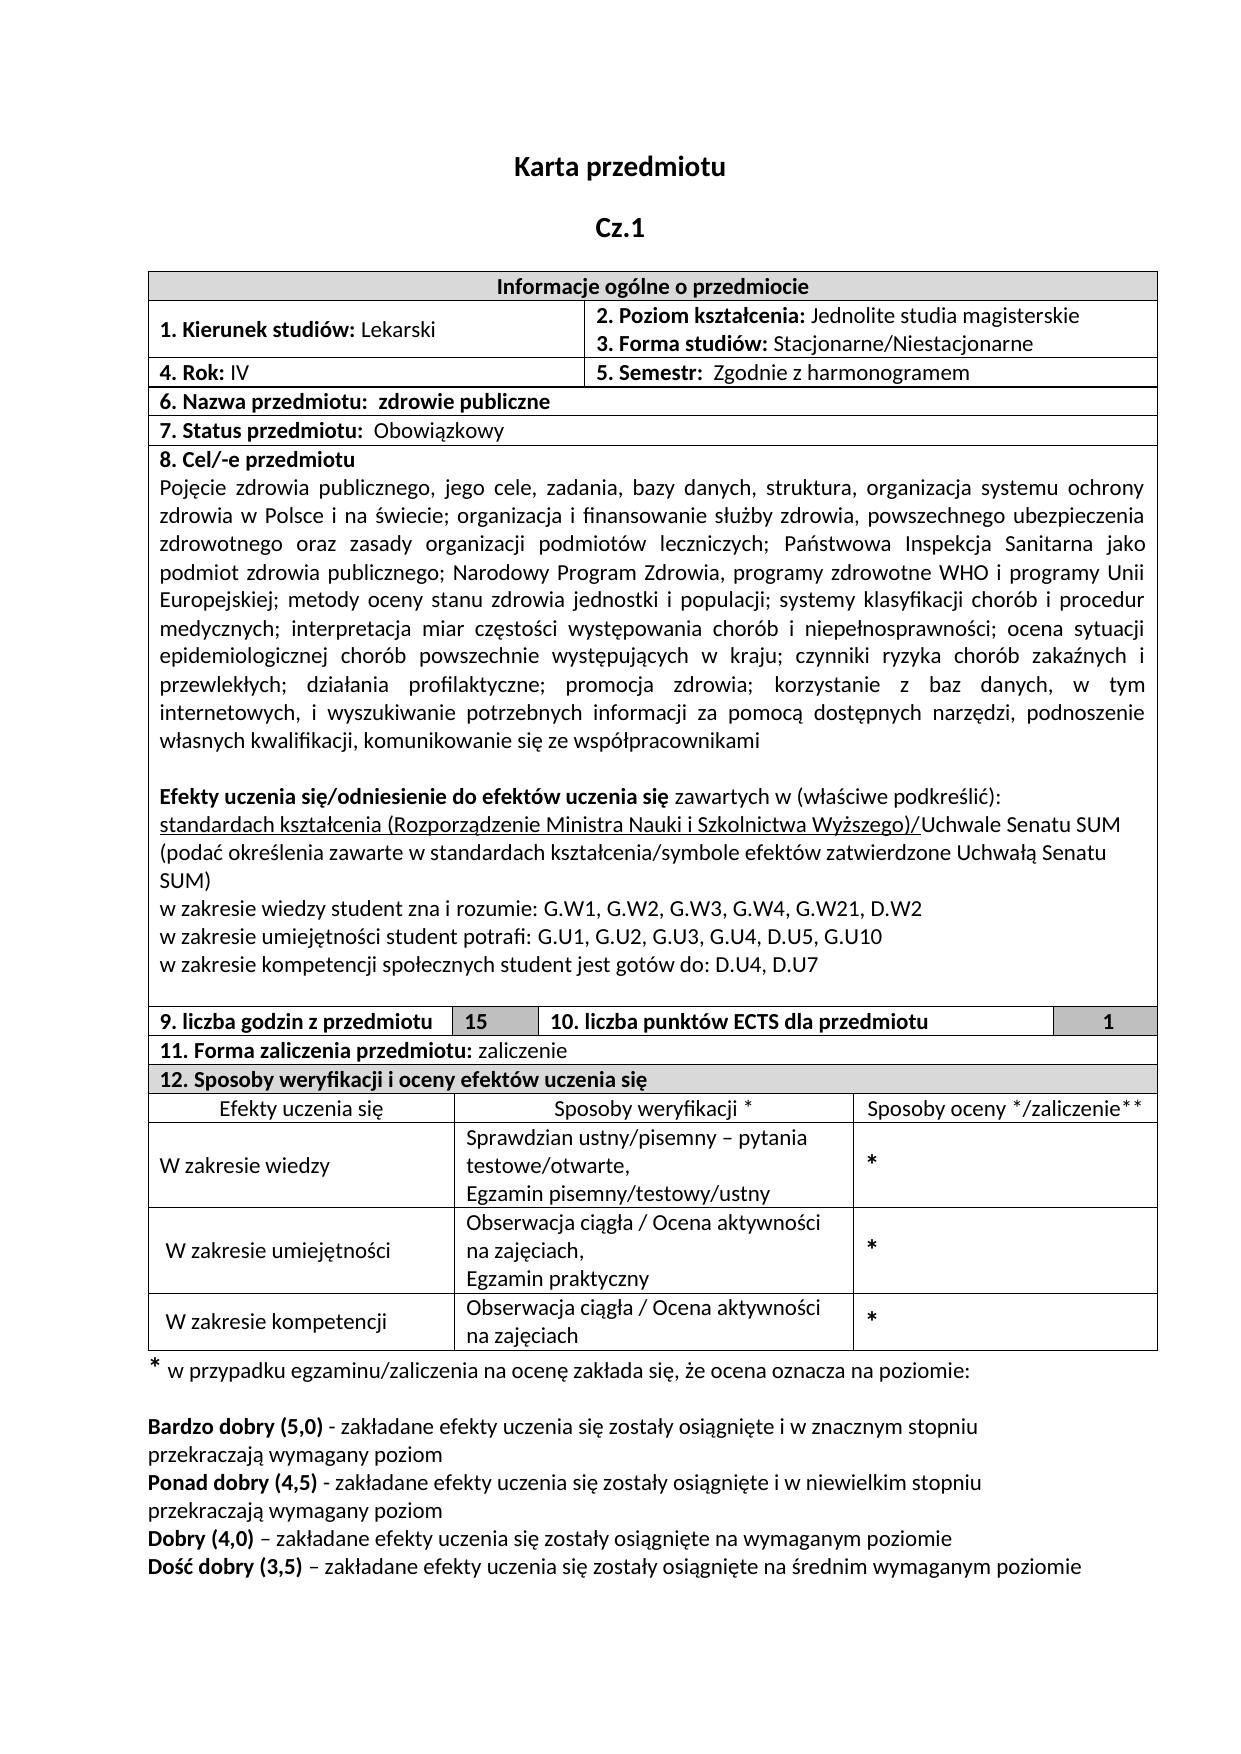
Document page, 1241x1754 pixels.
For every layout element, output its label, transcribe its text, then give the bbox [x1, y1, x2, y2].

text * w przypadku egzaminu/zaliczenia na ocenę zakłada się, że ocena oznacza na poziomie: [148, 1351, 1093, 1386]
table_cell 12. Sposoby weryfikacji i oceny efektów uczenia się [149, 1065, 1157, 1093]
table_cell Sposoby oceny */zaliczenie** [854, 1094, 1157, 1122]
table_cell Sposoby weryfikacji * [455, 1094, 853, 1122]
text Cz.1 [148, 209, 1093, 245]
table_cell 11. Forma zaliczenia przedmiotu: zaliczenie [149, 1036, 1157, 1064]
table_cell * [854, 1123, 1157, 1207]
table_cell W zakresie umiejętności [149, 1208, 454, 1292]
table_cell 10. liczba punktów ECTS dla przedmiotu [539, 1007, 1053, 1035]
table_cell Sprawdzian ustny/pisemny – pytania testowe/otwarte, Egzamin pisemny/testowy/ustny [455, 1123, 853, 1207]
table_cell 2. Poziom kształcenia: Jednolite studia magisterskie 3. Forma studiów: Stacjonarne/Niestacjonarne [585, 301, 1157, 357]
table_cell Efekty uczenia się [149, 1094, 454, 1122]
table_cell Obserwacja ciągła / Ocena aktywności na zajęciach, Egzamin praktyczny [455, 1208, 853, 1292]
table_cell 5. Semestr: Zgodnie z harmonogramem [585, 358, 1157, 386]
table_cell 8. Cel/-e przedmiotu Pojęcie zdrowia publicznego, jego cele, zadania, bazy danych, struktura, organizacja systemu ochrony zdrowia w Polsce i na świecie; organizacja i finansowanie służby zdrowia, powszechnego ubezpieczenia zdrowotnego oraz zasady organizacji podmiotów leczniczych; Państwowa Inspekcja Sanitarna jako podmiot zdrowia publicznego; Narodowy Program Zdrowia, programy zdrowotne WHO i programy Unii Europejskiej; metody oceny stanu zdrowia jednostki i populacji; systemy klasyfikacji chorób i procedur medycznych; interpretacja miar częstości występowania chorób i niepełnosprawności; ocena sytuacji epidemiologicznej chorób powszechnie występujących w kraju; czynniki ryzyka chorób zakaźnych i przewlekłych; działania profilaktyczne; promocja zdrowia; korzystanie z baz danych, w tym internetowych, i wyszukiwanie potrzebnych informacji za pomocą dostępnych narzędzi, podnoszenie własnych kwalifikacji, komunikowanie się ze współpracownikami [149, 446, 1157, 754]
table_cell 1. Kierunek studiów: Lekarski [149, 301, 584, 357]
table_cell Efekty uczenia się/odniesienie do efektów uczenia się zawartych w (właściwe podkreślić): standardach kształcenia (Rozporządzenie Ministra Nauki i Szkolnictwa Wyższego)/Uchwale Senatu SUM (podać określenia zawarte w standardach kształcenia/symbole efektów zatwierdzone Uchwałą Senatu SUM) w zakresie wiedzy student zna i rozumie: G.W1, G.W2, G.W3, G.W4, G.W21, D.W2 w zakresie umiejętności student potrafi: G.U1, G.U2, G.U3, G.U4, D.U5, G.U10 w zakresie kompetencji społecznych student jest gotów do: D.U4, D.U7 [149, 754, 1157, 1006]
table_cell 7. Status przedmiotu: Obowiązkowy [149, 416, 1157, 444]
table_cell 1 [1054, 1007, 1157, 1035]
table_cell * [854, 1208, 1157, 1292]
text Dość dobry (3,5) – zakładane efekty uczenia się zostały osiągnięte na średnim wymaganym poziomie [148, 1552, 1093, 1580]
text Dobry (4,0) – zakładane efekty uczenia się zostały osiągnięte na wymaganym poziomie [148, 1524, 1093, 1552]
table_cell W zakresie wiedzy [149, 1123, 454, 1207]
table_cell * [854, 1294, 1157, 1349]
text Bardzo dobry (5,0) - zakładane efekty uczenia się zostały osiągnięte i w znacznym stopniu przekraczają wymagany poziom [148, 1412, 1093, 1468]
text Ponad dobry (4,5) - zakładane efekty uczenia się zostały osiągnięte i w niewielkim stopniu przekraczają wymagany poziom [148, 1468, 1093, 1524]
table_cell Obserwacja ciągła / Ocena aktywności na zajęciach [455, 1294, 853, 1349]
table_header Informacje ogólne o przedmiocie [149, 272, 1157, 300]
table_cell 9. liczba godzin z przedmiotu [149, 1007, 452, 1035]
text Karta przedmiotu [148, 148, 1093, 183]
table_cell 6. Nazwa przedmiotu: zdrowie publiczne [149, 388, 1157, 415]
table_cell W zakresie kompetencji [149, 1294, 454, 1349]
table_cell 4. Rok: IV [149, 358, 584, 386]
table_cell 15 [453, 1007, 538, 1035]
